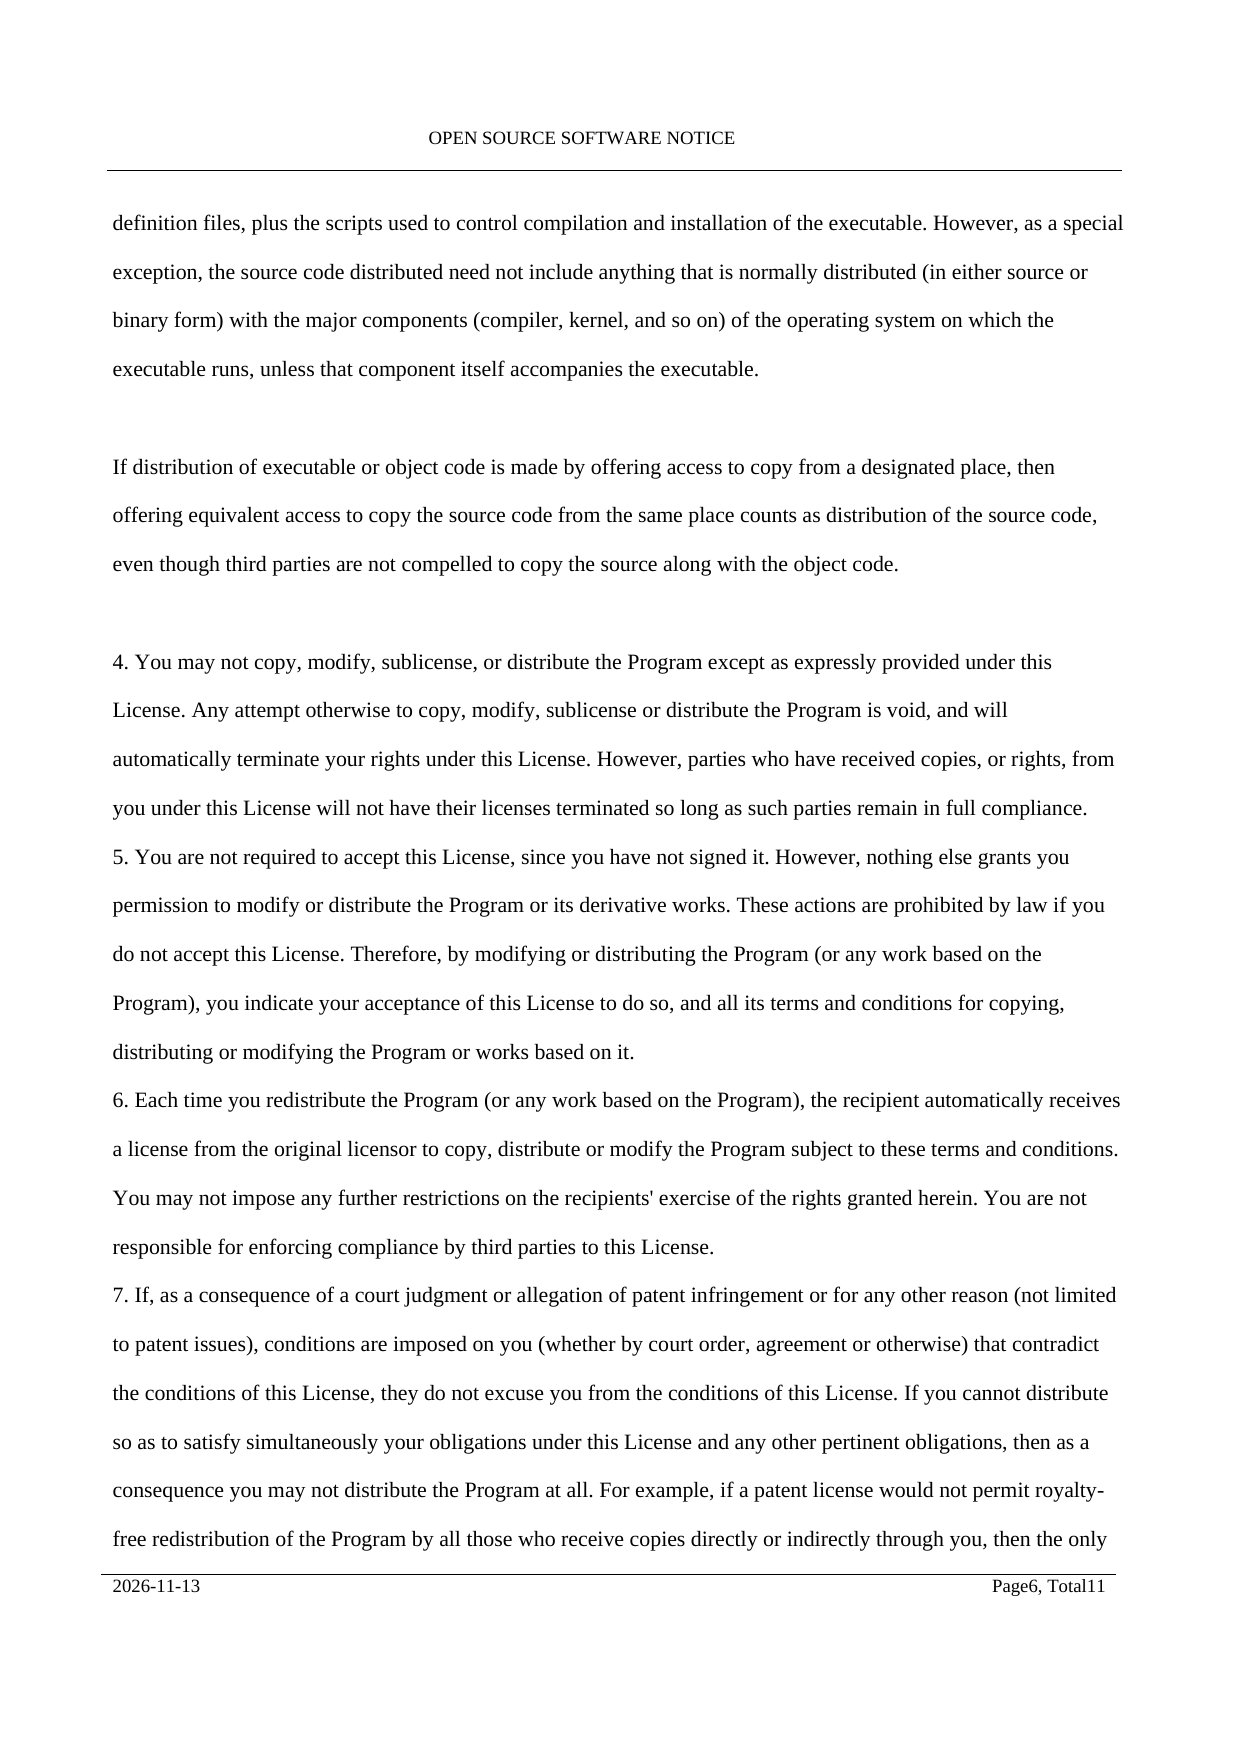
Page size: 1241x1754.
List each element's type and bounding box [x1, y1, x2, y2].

text [112, 206, 1128, 1555]
